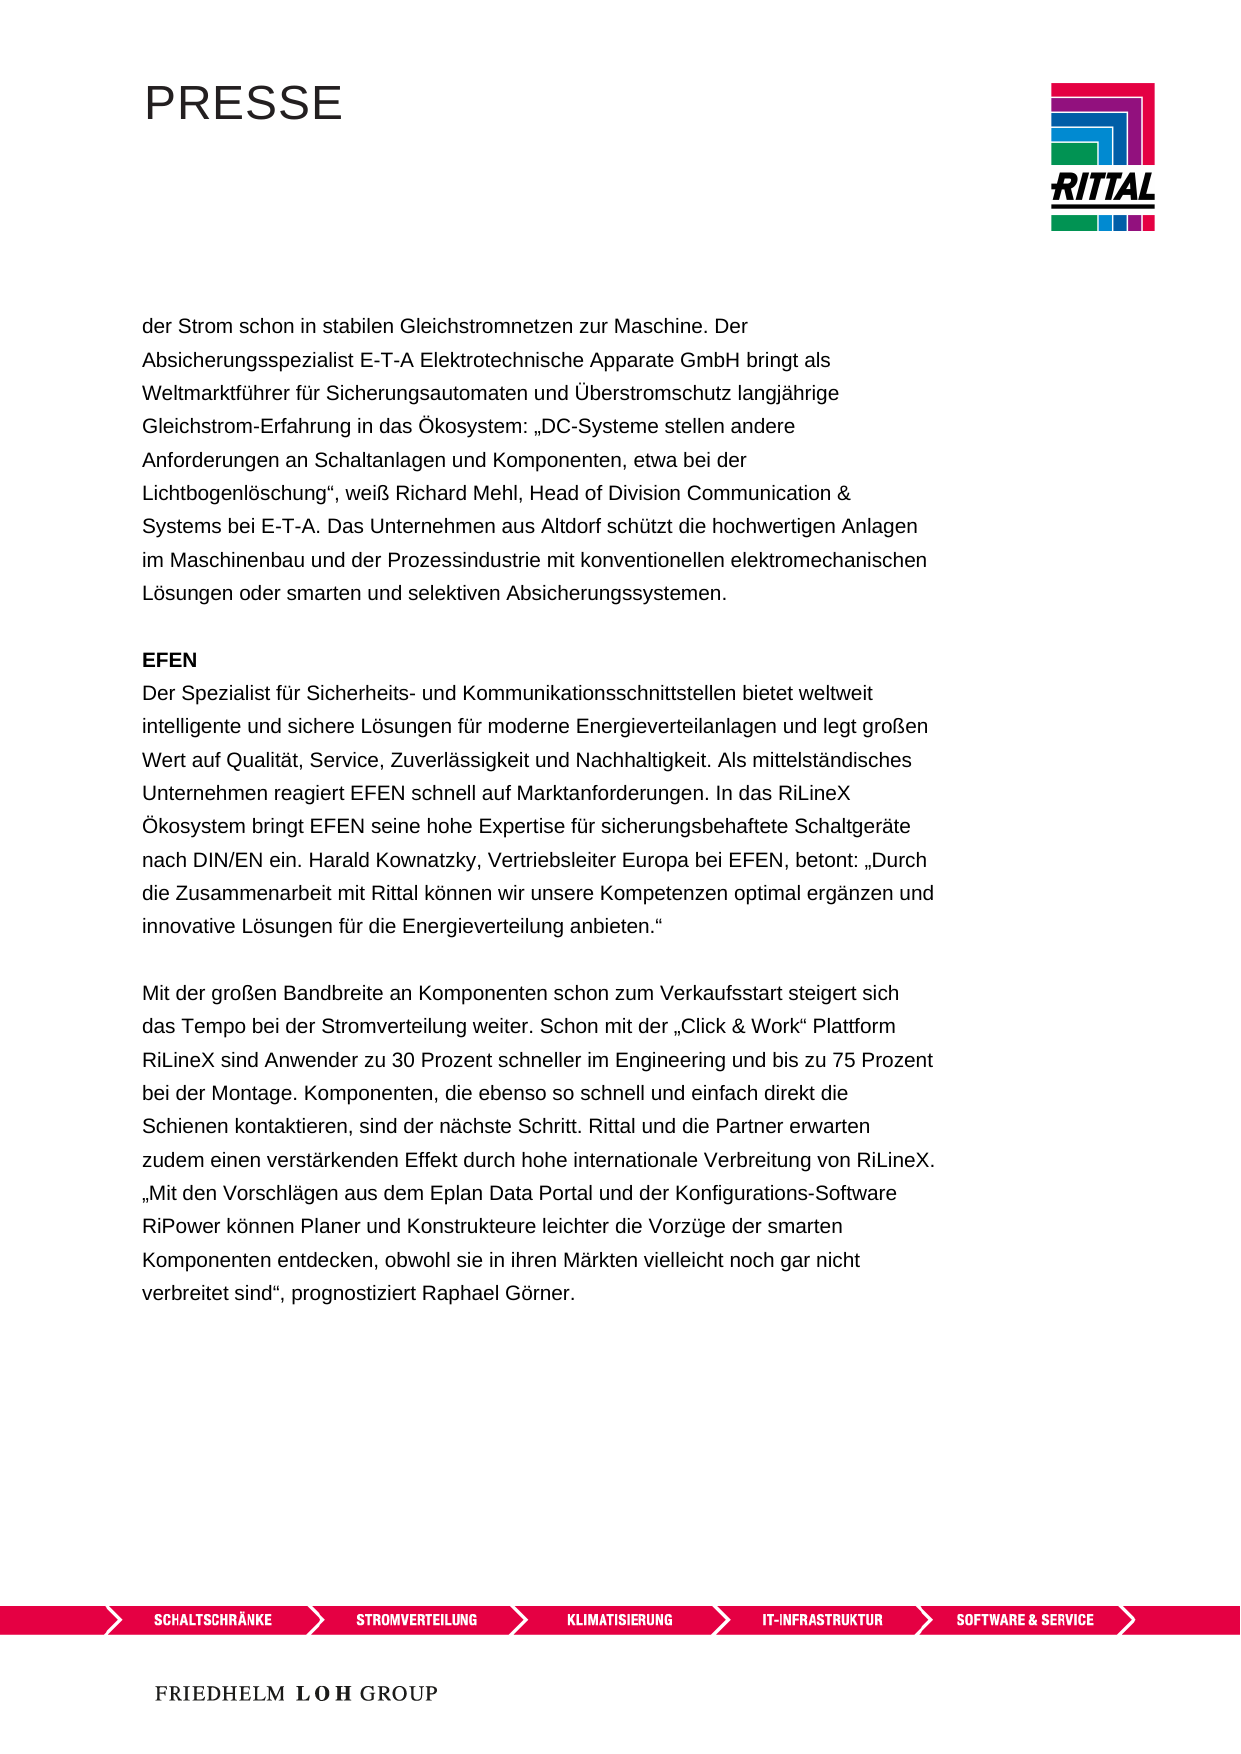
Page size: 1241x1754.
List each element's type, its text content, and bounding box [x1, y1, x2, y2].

text EFEN [142, 640, 936, 674]
text Der Spezialist für Sicherheits- und Kommunikationsschnittstellen bietet weltweit intelligente und sichere Lösungen für moderne Energieverteilanlagen und legt großen Wert auf Qualität, Service, Zuverlässigkeit und Nachhaltigkeit. Als mittelständisches Unternehmen reagiert EFEN schnell auf Marktanforderungen. In das RiLineX Ökosystem bringt EFEN seine hohe Expertise für sicherungsbehaftete Schaltgeräte nach DIN/EN ein. Harald Kownatzky, Vertriebsleiter Europa bei EFEN, betont: „Durch die Zusammenarbeit mit Rittal können wir unsere Kompetenzen optimal ergänzen und innovative Lösungen für die Energieverteilung anbieten.“ [142, 674, 936, 940]
text Mit der großen Bandbreite an Komponenten schon zum Verkaufsstart steigert sich das Tempo bei der Stromverteilung weiter. Schon mit der „Click & Work“ Plattform RiLineX sind Anwender zu 30 Prozent schneller im Engineering und bis zu 75 Prozent bei der Montage. Komponenten, die ebenso so schnell und einfach direkt die Schienen kontaktieren, sind der nächste Schritt. Rittal und die Partner erwarten zudem einen verstärkenden Effekt durch hohe internationale Verbreitung von RiLineX. „Mit den Vorschlägen aus dem Eplan Data Portal und der Konfigurations-Software RiPower können Planer und Konstrukteure leichter die Vorzüge der smarten Komponenten entdecken, obwohl sie in ihren Märkten vielleicht noch gar nicht verbreitet sind“, prognostiziert Raphael Görner. [142, 974, 936, 1307]
picture [0, 1606, 1238, 1700]
picture [1051, 83, 1155, 231]
